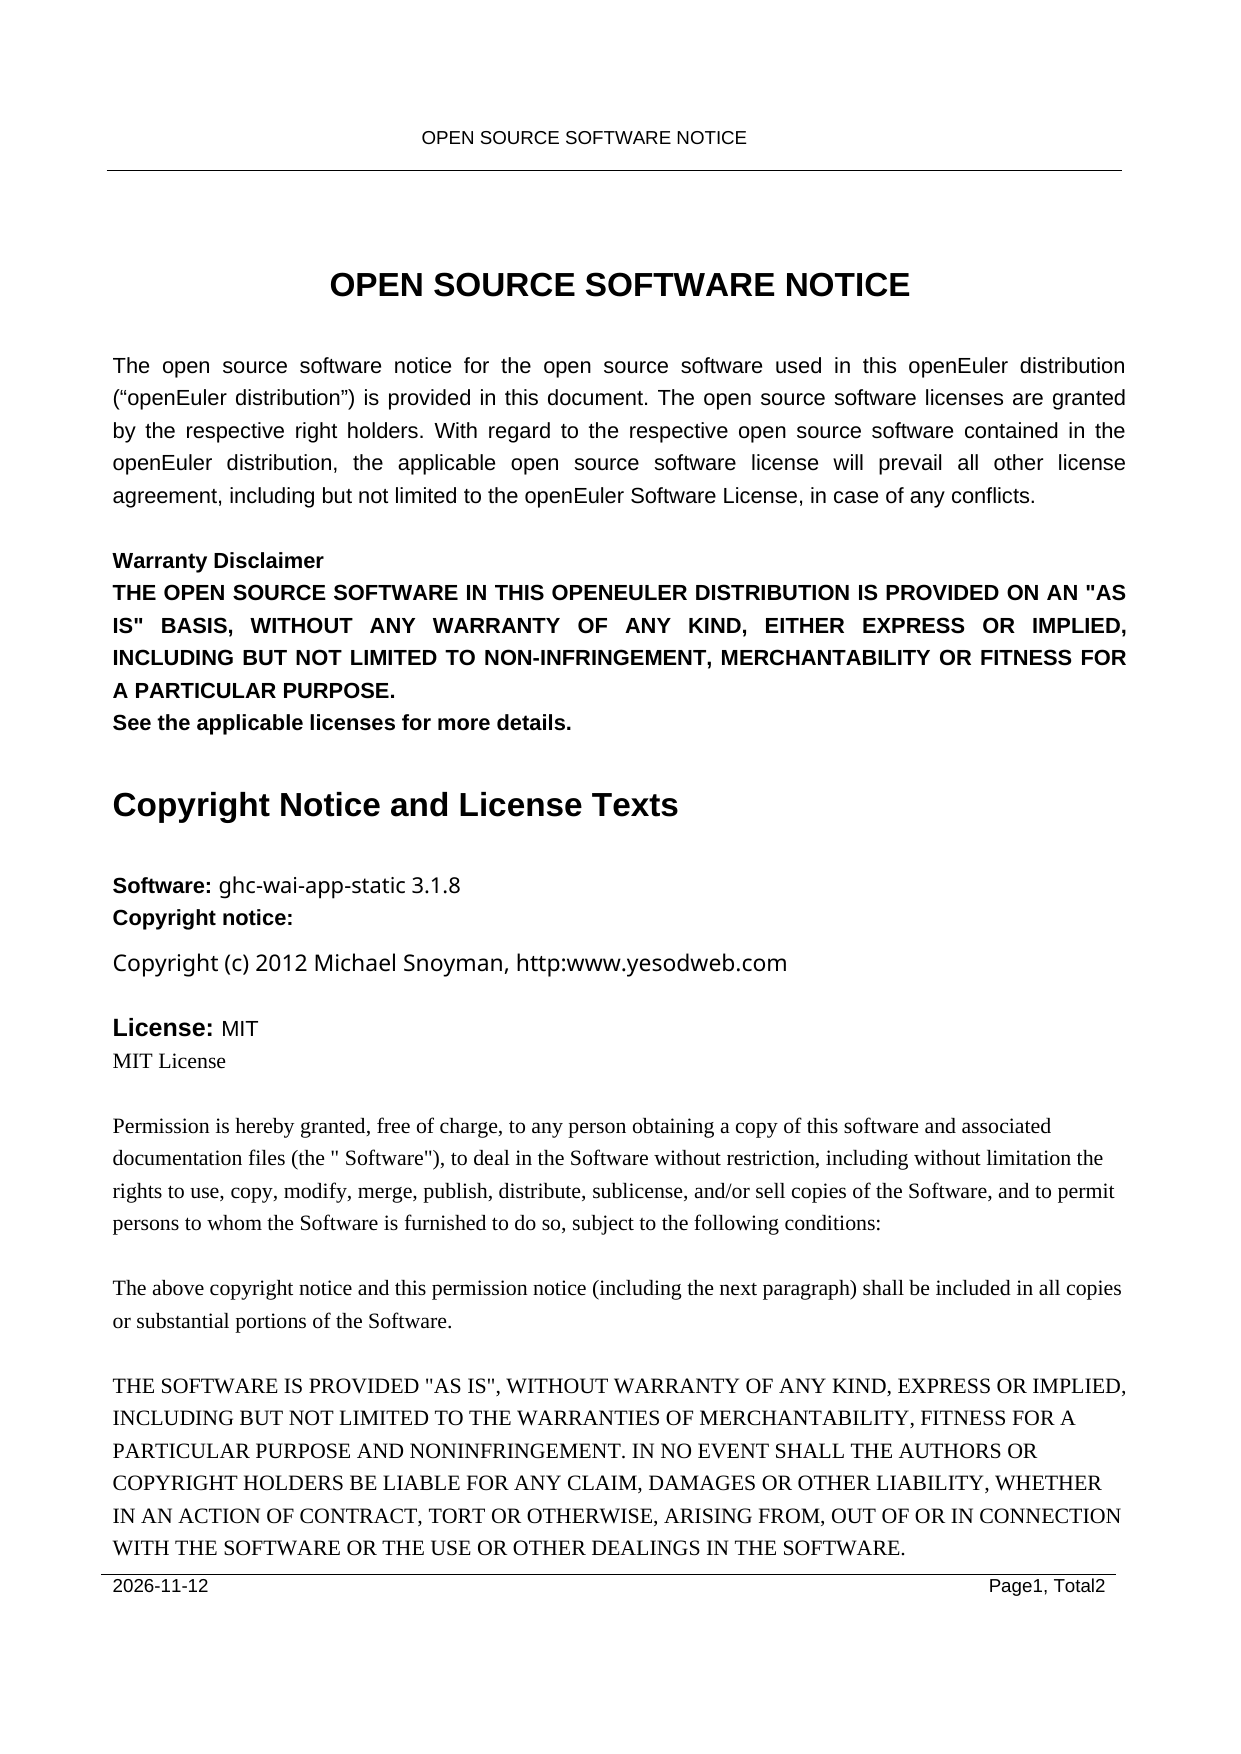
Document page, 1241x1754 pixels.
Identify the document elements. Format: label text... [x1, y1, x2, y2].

text Copyright Notice and License Texts [112, 771, 1128, 836]
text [112, 1044, 1128, 1564]
text THE OPEN SOURCE SOFTWARE IN THIS OPENEULER DISTRIBUTION IS PROVIDED ON AN "AS IS" BASIS, WITHOUT ANY WARRANTY OF ANY KIND, EITHER EXPRESS OR IMPLIED, INCLUDING BUT NOT LIMITED TO NON-INFRINGEMENT, MERCHANTABILITY OR FITNESS FOR A PARTICULAR PURPOSE. See the applicable licenses for more details. [112, 576, 1128, 739]
text Copyright (c) 2012 Michael Snoyman, http:www.yesodweb.com [112, 947, 1128, 1012]
title Software: ghc-wai-app-static 3.1.8 [112, 869, 1128, 901]
text OPEN SOURCE SOFTWARE NOTICE [112, 251, 1128, 316]
text Warranty Disclaimer [112, 544, 1128, 576]
text The open source software notice for the open source software used in this openEuler distribution (“openEuler distribution”) is provided in this document. The open source software licenses are granted by the respective right holders. With regard to the respective open source software contained in the openEuler distribution, the applicable open source software license will prevail all other license agreement, including but not limited to the openEuler Software License, in case of any conflicts. [112, 349, 1128, 511]
text License: MIT [112, 1012, 1128, 1044]
text Copyright notice: [112, 901, 1128, 934]
